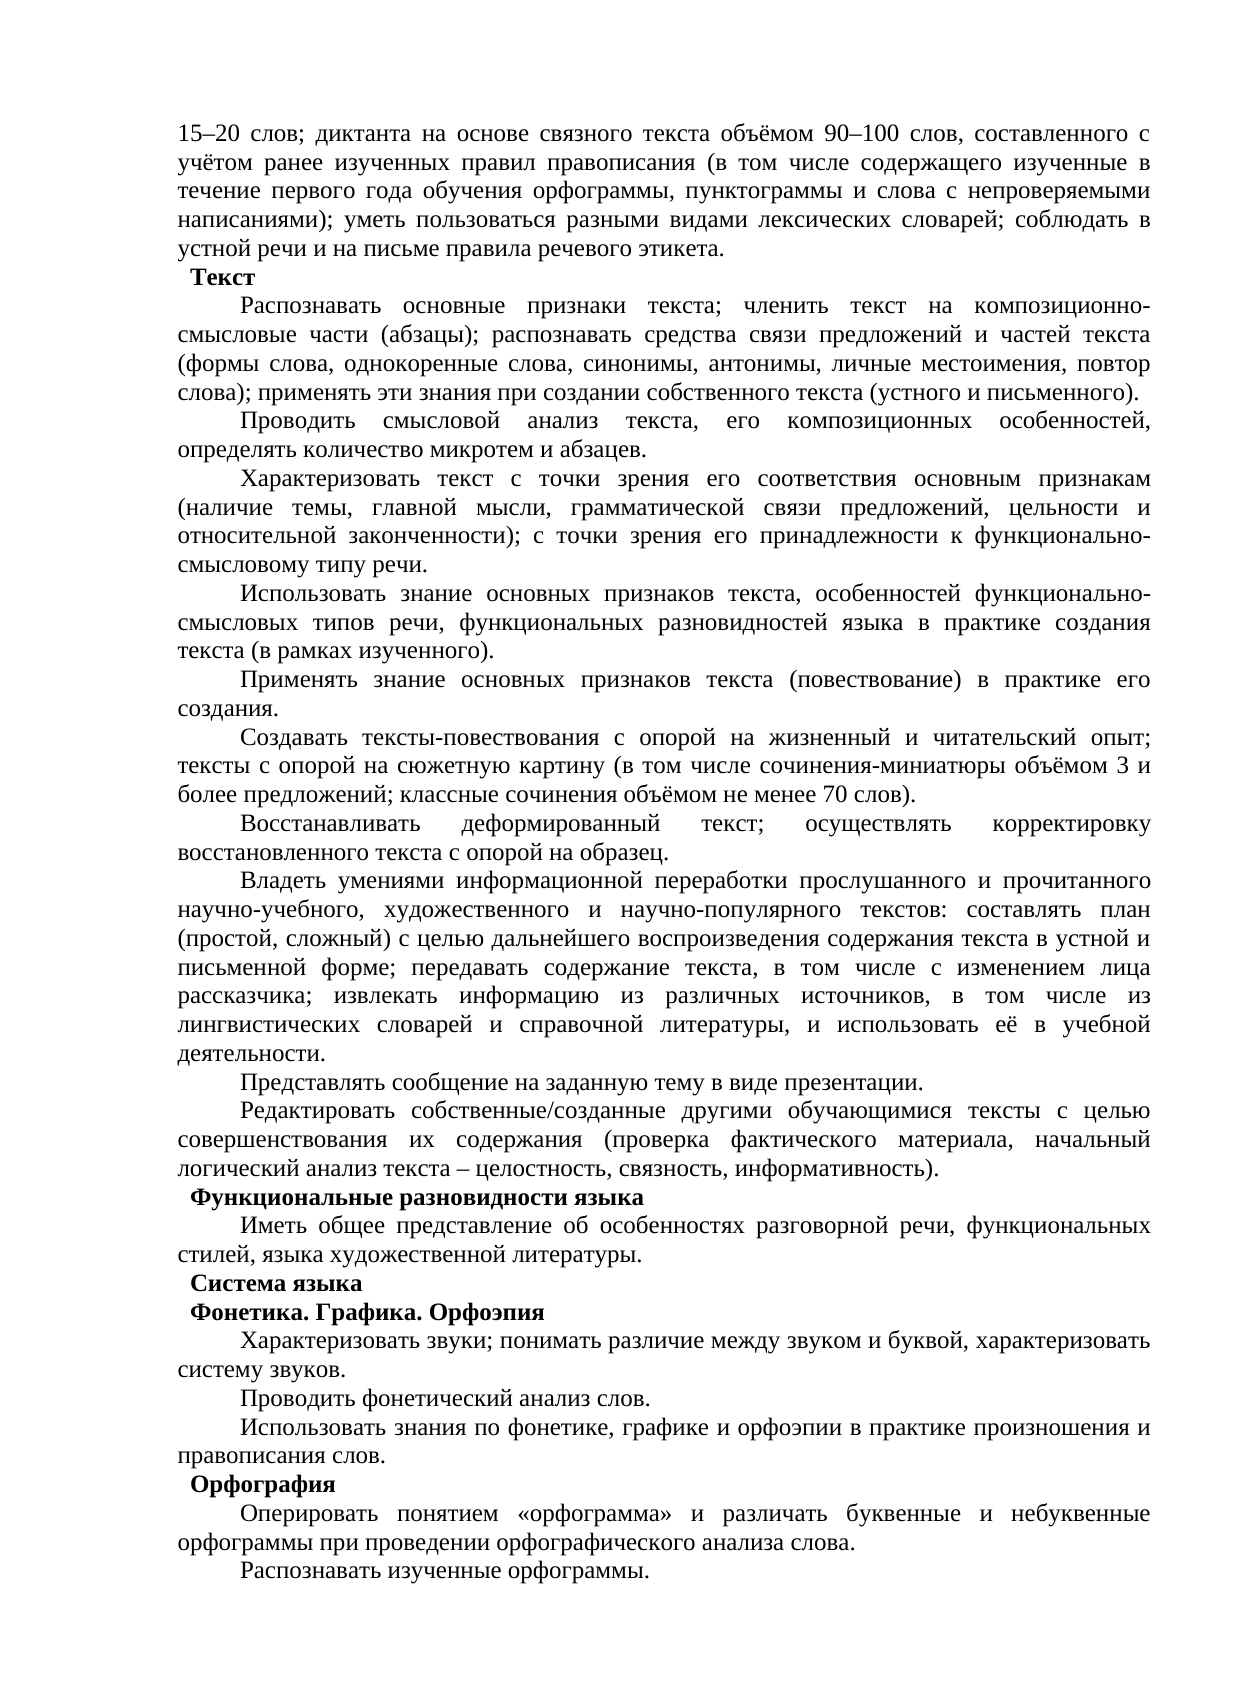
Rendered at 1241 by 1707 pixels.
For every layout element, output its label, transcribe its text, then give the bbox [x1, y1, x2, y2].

text Проводить смысловой анализ текста, его композиционных особенностей, определять количество микротем и абзацев. [177, 406, 1152, 463]
text Распознавать изученные орфограммы. [177, 1556, 1152, 1584]
text Проводить фонетический анализ слов. [177, 1383, 1152, 1412]
text Иметь общее представление об особенностях разговорной речи, функциональных стилей, языка художественной литературы. [177, 1211, 1152, 1268]
text Восстанавливать деформированный текст; осуществлять корректировку восстановленного текста с опорой на образец. [177, 808, 1152, 866]
text Владеть умениями информационной переработки прослушанного и прочитанного научно-учебного, художественного и научно-популярного текстов: составлять план (простой, сложный) с целью дальнейшего воспроизведения содержания текста в устной и письменной форме; передавать содержание текста, в том числе с изменением лица рассказчика; извлекать информацию из различных источников, в том числе из лингвистических словарей и справочной литературы, и использовать её в учебной деятельности. [177, 866, 1152, 1067]
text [177, 118, 1152, 262]
text Применять знание основных признаков текста (повествование) в практике его создания. [177, 664, 1152, 722]
text Распознавать основные признаки текста; членить текст на композиционно-смысловые части (абзацы); распознавать средства связи предложений и частей текста (формы слова, однокоренные слова, синонимы, антонимы, личные местоимения, повтор слова); применять эти знания при создании собственного текста (устного и письменного). [177, 291, 1152, 406]
text Характеризовать текст с точки зрения его соответствия основным признакам (наличие темы, главной мысли, грамматической связи предложений, цельности и относительной законченности); с точки зрения его принадлежности к функционально-смысловому типу речи. [177, 463, 1152, 578]
text Использовать знания по фонетике, графике и орфоэпии в практике произношения и правописания слов. [177, 1412, 1152, 1469]
text Система языка [190, 1268, 1152, 1297]
text Редактировать собственные/созданные другими обучающимися тексты с целью совершенствования их содержания (проверка фактического материала, начальный логический анализ текста – целостность, связность, информативность). [177, 1096, 1152, 1182]
text Характеризовать звуки; понимать различие между звуком и буквой, характеризовать систему звуков. [177, 1326, 1152, 1383]
text Оперировать понятием «орфограмма» и различать буквенные и небуквенные орфограммы при проведении орфографического анализа слова. [177, 1498, 1152, 1556]
text Орфография [190, 1469, 1152, 1498]
text Использовать знание основных признаков текста, особенностей функционально-смысловых типов речи, функциональных разновидностей языка в практике создания текста (в рамках изученного). [177, 578, 1152, 664]
text Функциональные разновидности языка [190, 1182, 1152, 1211]
text Текст [190, 262, 1152, 291]
text Представлять сообщение на заданную тему в виде презентации. [177, 1067, 1152, 1096]
text Фонетика. Графика. Орфоэпия [190, 1297, 1152, 1326]
text Создавать тексты-повествования с опорой на жизненный и читательский опыт; тексты с опорой на сюжетную картину (в том числе сочинения-миниатюры объёмом 3 и более предложений; классные сочинения объёмом не менее 70 слов). [177, 722, 1152, 808]
